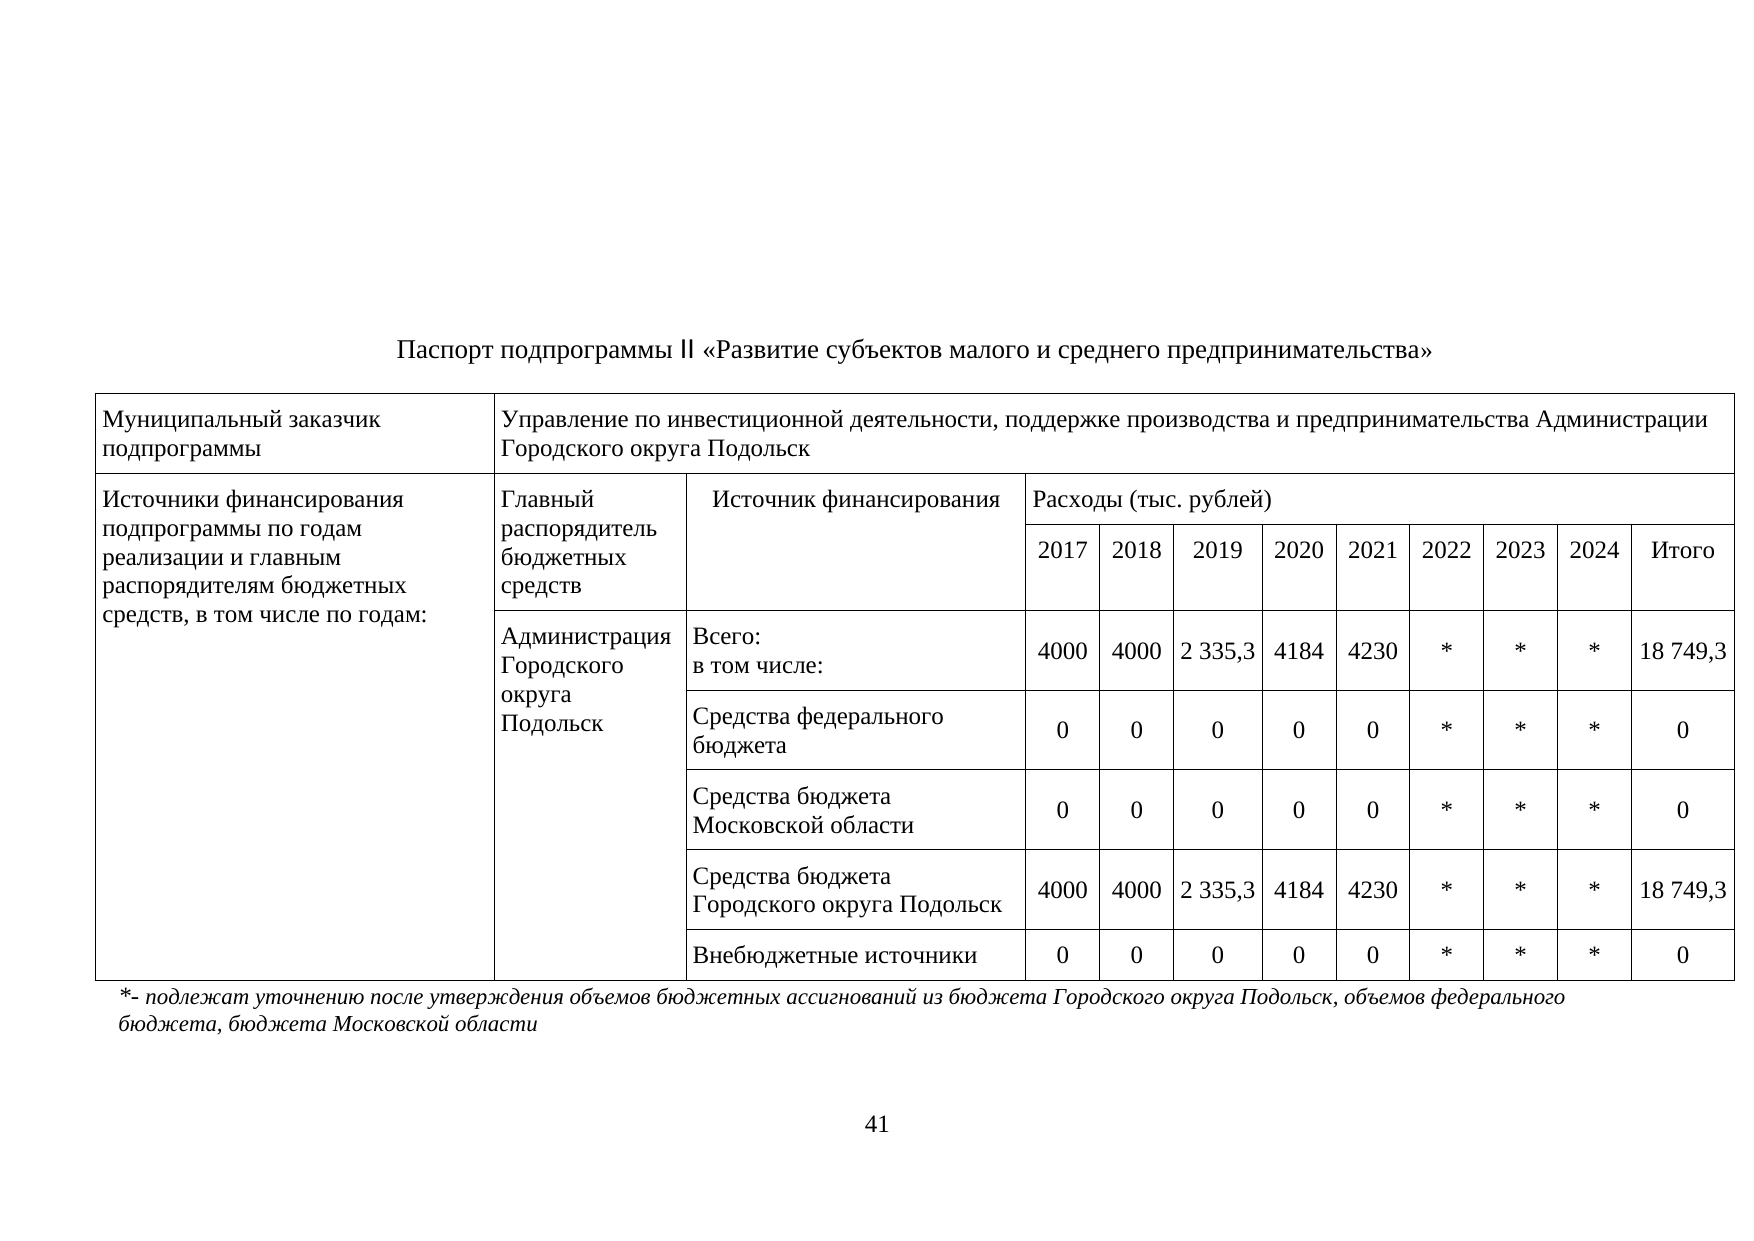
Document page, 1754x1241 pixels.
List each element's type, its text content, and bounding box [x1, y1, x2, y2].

table_cell * [1558, 930, 1631, 980]
table_cell 18 749,3 [1632, 850, 1734, 929]
table_cell 0 [1026, 770, 1099, 849]
table_cell Главный распорядитель бюджетных средств [495, 474, 686, 610]
table_cell Источник финансирования [687, 474, 1025, 610]
table_cell 2 335,3 [1174, 611, 1262, 689]
table_cell 4000 [1026, 611, 1099, 689]
table_cell 4000 [1100, 611, 1173, 689]
text Паспорт подпрограммы II «Развитие субъектов малого и среднего предпринимательства» [118, 333, 1636, 364]
table_header Муниципальный заказчик подпрограммы [96, 394, 494, 472]
table_cell 18 749,3 [1632, 611, 1734, 689]
table_cell Расходы (тыс. рублей) [1026, 474, 1734, 523]
table_cell 2020 [1263, 525, 1336, 610]
table_cell 2021 [1337, 525, 1409, 610]
table_cell 0 [1263, 691, 1336, 769]
table_cell * [1484, 770, 1557, 849]
table_cell 0 [1026, 930, 1099, 980]
table_cell Источники финансирования подпрограммы по годам реализации и главным распорядителям бюджетных средств, в том числе по годам: [96, 474, 494, 980]
table_cell Итого [1632, 525, 1734, 610]
table_cell Администрация Городского округа Подольск [495, 611, 686, 980]
table_cell 0 [1632, 770, 1734, 849]
table_cell * [1410, 611, 1483, 689]
table_cell Средства бюджета Городского округа Подольск [687, 850, 1025, 929]
table_cell * [1484, 930, 1557, 980]
table_cell * [1484, 691, 1557, 769]
table_cell Внебюджетные источники [687, 930, 1025, 980]
table_cell 0 [1632, 930, 1734, 980]
table_cell 0 [1632, 691, 1734, 769]
table_cell 2019 [1174, 525, 1262, 610]
table_cell 2018 [1100, 525, 1173, 610]
table_cell 0 [1174, 770, 1262, 849]
table_cell 4184 [1263, 611, 1336, 689]
table_cell Средства федерального бюджета [687, 691, 1025, 769]
table_cell * [1410, 691, 1483, 769]
table_cell 2 335,3 [1174, 850, 1262, 929]
table_cell 0 [1100, 691, 1173, 769]
table_cell * [1558, 611, 1631, 689]
text *- подлежат уточнению после утверждения объемов бюджетных ассигнований из бюджета Городского округа Подольск, объемов федерального бюджета, бюджета Московской области [118, 981, 1636, 1036]
table_cell 0 [1100, 770, 1173, 849]
table_cell 0 [1026, 691, 1099, 769]
table_cell 0 [1263, 930, 1336, 980]
table_cell 4184 [1263, 850, 1336, 929]
table_cell 2017 [1026, 525, 1099, 610]
table_cell 0 [1337, 930, 1409, 980]
table_cell * [1558, 850, 1631, 929]
table_cell 4230 [1337, 850, 1409, 929]
table_cell * [1484, 611, 1557, 689]
table_cell 0 [1337, 691, 1409, 769]
table_cell 4000 [1100, 850, 1173, 929]
table_cell * [1410, 850, 1483, 929]
table_cell 0 [1174, 691, 1262, 769]
table_cell 2022 [1410, 525, 1483, 610]
table_cell * [1558, 691, 1631, 769]
table_cell 0 [1263, 770, 1336, 849]
table_cell 2023 [1484, 525, 1557, 610]
table_cell 4000 [1026, 850, 1099, 929]
table_cell Средства бюджета Московской области [687, 770, 1025, 849]
table_cell 4230 [1337, 611, 1409, 689]
table_header Управление по инвестиционной деятельности, поддержке производства и предпринимательства Администрации Городского округа Подольск [495, 394, 1734, 472]
table_cell * [1410, 930, 1483, 980]
table_cell * [1410, 770, 1483, 849]
table_cell * [1558, 770, 1631, 849]
table_cell 0 [1100, 930, 1173, 980]
table_cell 0 [1174, 930, 1262, 980]
table_cell * [1484, 850, 1557, 929]
table_cell 0 [1337, 770, 1409, 849]
table_cell 2024 [1558, 525, 1631, 610]
table_cell Всего: в том числе: [687, 611, 1025, 689]
